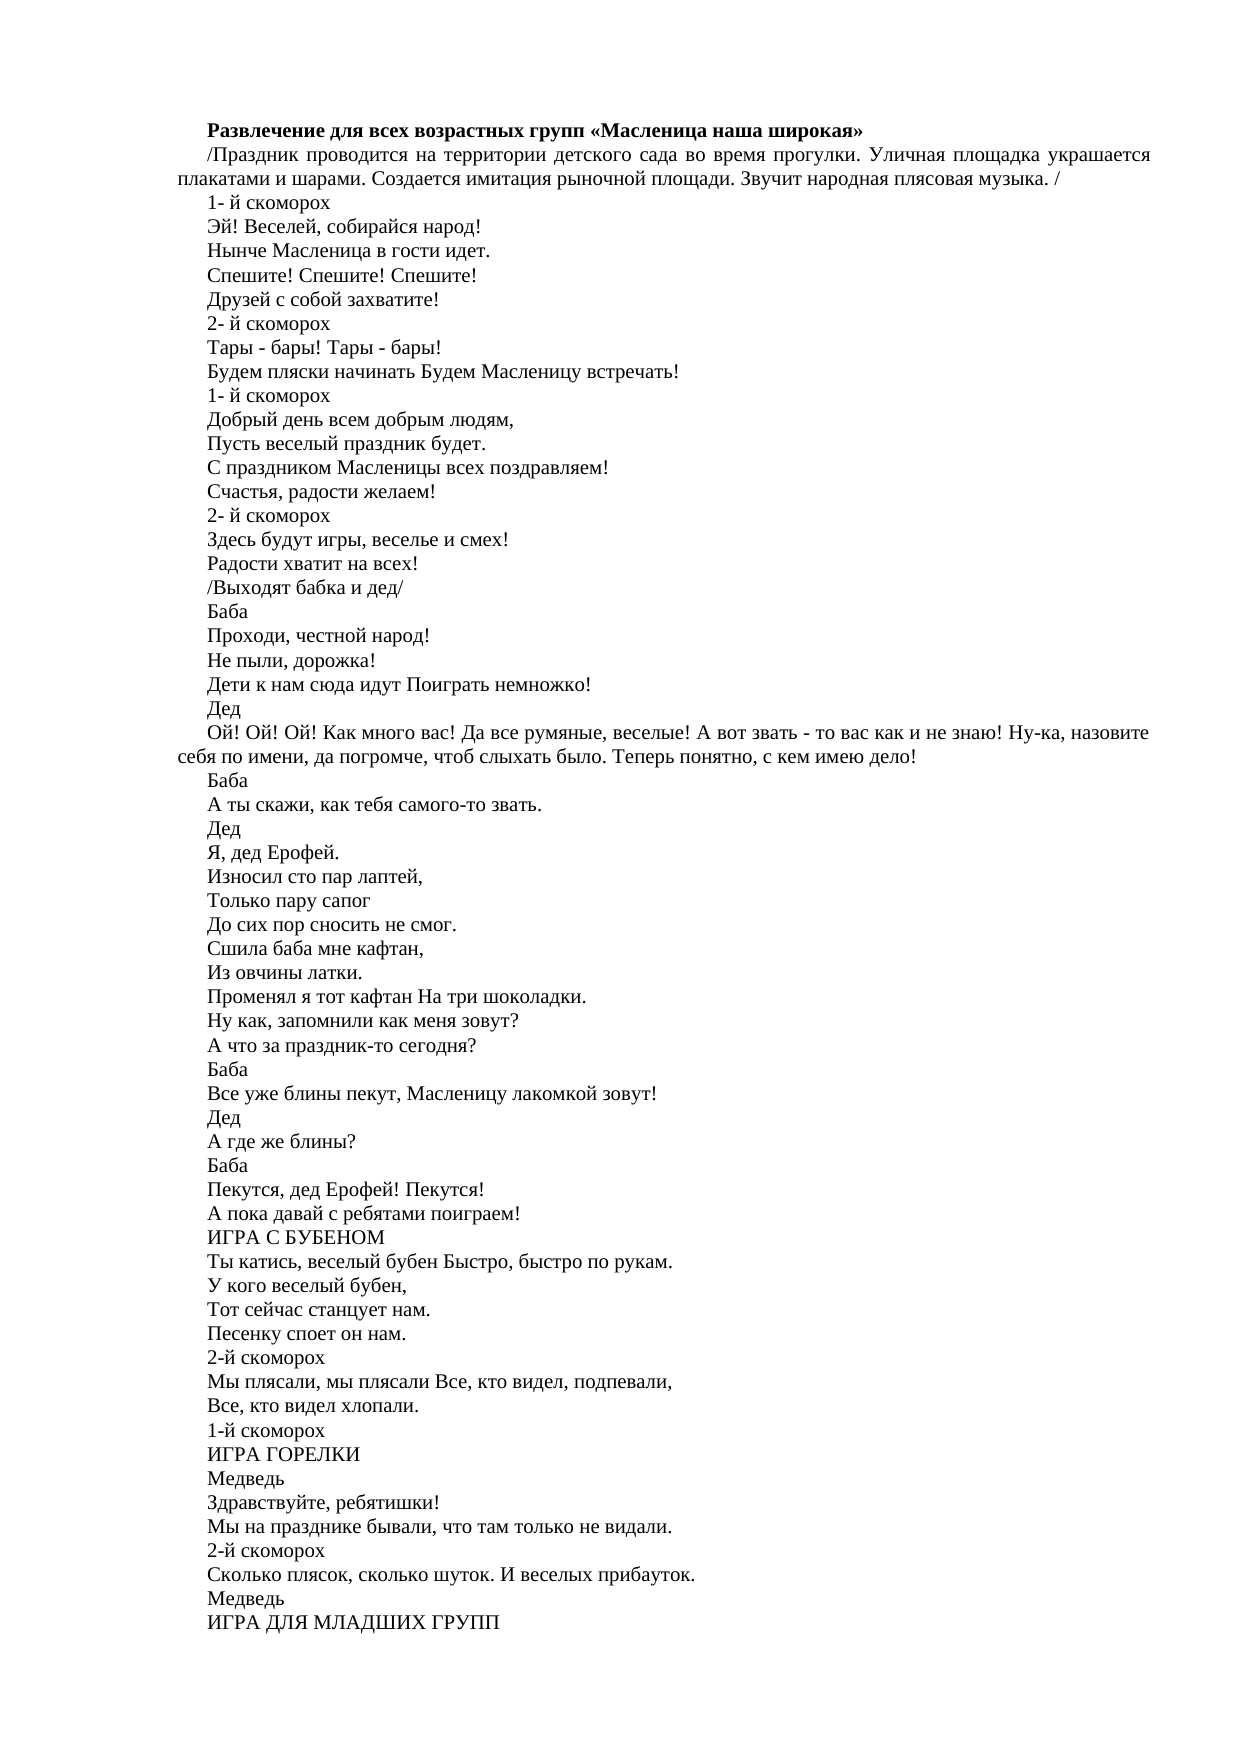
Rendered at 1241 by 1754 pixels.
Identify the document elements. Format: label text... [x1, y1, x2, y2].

text У кого веселый бубен, [177, 1273, 1152, 1297]
text Нынче Масленица в гости идет. [177, 238, 1152, 262]
text А пока давай с ребятами поиграем! [177, 1201, 1152, 1225]
text Пекутся, дед Ерофей! Пекутся! [177, 1177, 1152, 1201]
text Я, дед Ерофей. [177, 840, 1152, 864]
text Баба [177, 1153, 1152, 1177]
text А ты скажи, как тебя самого-то звать. [177, 792, 1152, 816]
text Ой! Ой! Ой! Как много вас! Да все румяные, веселые! А вот звать - то вас как и не знаю! Ну-ка, назовите себя по имени, да погромче, чтоб слыхать было. Теперь понятно, с кем имею дело! [177, 720, 1152, 768]
text /Праздник проводится на территории детского сада во время прогулки. Уличная площадка украшается плакатами и шарами. Создается имитация рыночной площади. Звучит народная плясовая музыка. / [177, 142, 1152, 190]
text Здесь будут игры, веселье и смех! [177, 527, 1152, 551]
text Добрый день всем добрым людям, [177, 407, 1152, 431]
text Счастья, радости желаем! [177, 479, 1152, 503]
text Баба [177, 768, 1152, 792]
text Дед [177, 696, 1152, 720]
text Баба [177, 1057, 1152, 1081]
text До сих пор сносить не смог. [177, 912, 1152, 936]
text 1-й скоморох [177, 1417, 1152, 1442]
text Здравствуйте, ребятишки! [177, 1490, 1152, 1514]
text А где же блины? [177, 1129, 1152, 1153]
text Ты катись, веселый бубен Быстро, быстро по рукам. [177, 1249, 1152, 1273]
text Ну как, запомнили как меня зовут? [177, 1008, 1152, 1032]
text Не пыли, дорожка! [177, 647, 1152, 672]
text Тары - бары! Тары - бары! [177, 335, 1152, 359]
text Сшила баба мне кафтан, [177, 936, 1152, 960]
text ИГРА ДЛЯ МЛАДШИХ ГРУПП [177, 1610, 1152, 1634]
text 2-й скоморох [177, 1538, 1152, 1562]
text Только пару сапог [177, 888, 1152, 912]
text Тот сейчас станцует нам. [177, 1297, 1152, 1321]
text Дети к нам сюда идут Поиграть немножко! [177, 672, 1152, 696]
text Мы плясали, мы плясали Все, кто видел, подпевали, [177, 1369, 1152, 1393]
text Все уже блины пекут, Масленицу лакомкой зовут! [177, 1081, 1152, 1105]
text Дед [177, 816, 1152, 840]
text А что за праздник-то сегодня? [177, 1032, 1152, 1057]
text Будем пляски начинать Будем Масленицу встречать! [177, 359, 1152, 383]
text Проходи, честной народ! [177, 623, 1152, 647]
text Баба [177, 599, 1152, 623]
text Пусть веселый праздник будет. [177, 431, 1152, 455]
text Друзей с собой захватите! [177, 287, 1152, 311]
text Сколько плясок, сколько шуток. И веселых прибауток. [177, 1562, 1152, 1586]
text Износил сто пар лаптей, [177, 864, 1152, 888]
text /Выходят бабка и дед/ [177, 575, 1152, 599]
text Эй! Веселей, собирайся народ! [177, 214, 1152, 238]
text ИГРА ГОРЕЛКИ [177, 1442, 1152, 1466]
text 1- й скоморох [177, 190, 1152, 214]
text Все, кто видел хлопали. [177, 1393, 1152, 1417]
text Песенку споет он нам. [177, 1321, 1152, 1345]
text Дед [177, 1105, 1152, 1129]
text Мы на празднике бывали, что там только не видали. [177, 1514, 1152, 1538]
text 2-й скоморох [177, 1345, 1152, 1369]
text Радости хватит на всех! [177, 551, 1152, 575]
text 2- й скоморох [177, 503, 1152, 527]
text ИГРА С БУБЕНОМ [177, 1225, 1152, 1249]
text Медведь [177, 1586, 1152, 1610]
text С праздником Масленицы всех поздравляем! [177, 455, 1152, 479]
text 1- й скоморох [177, 383, 1152, 407]
text Медведь [177, 1466, 1152, 1490]
text Из овчины латки. [177, 960, 1152, 984]
text Развлечение для всех возрастных групп «Масленица наша широкая» [177, 118, 1152, 142]
text Променял я тот кафтан На три шоколадки. [177, 984, 1152, 1008]
text 2- й скоморох [177, 311, 1152, 335]
text Спешите! Спешите! Спешите! [177, 262, 1152, 287]
